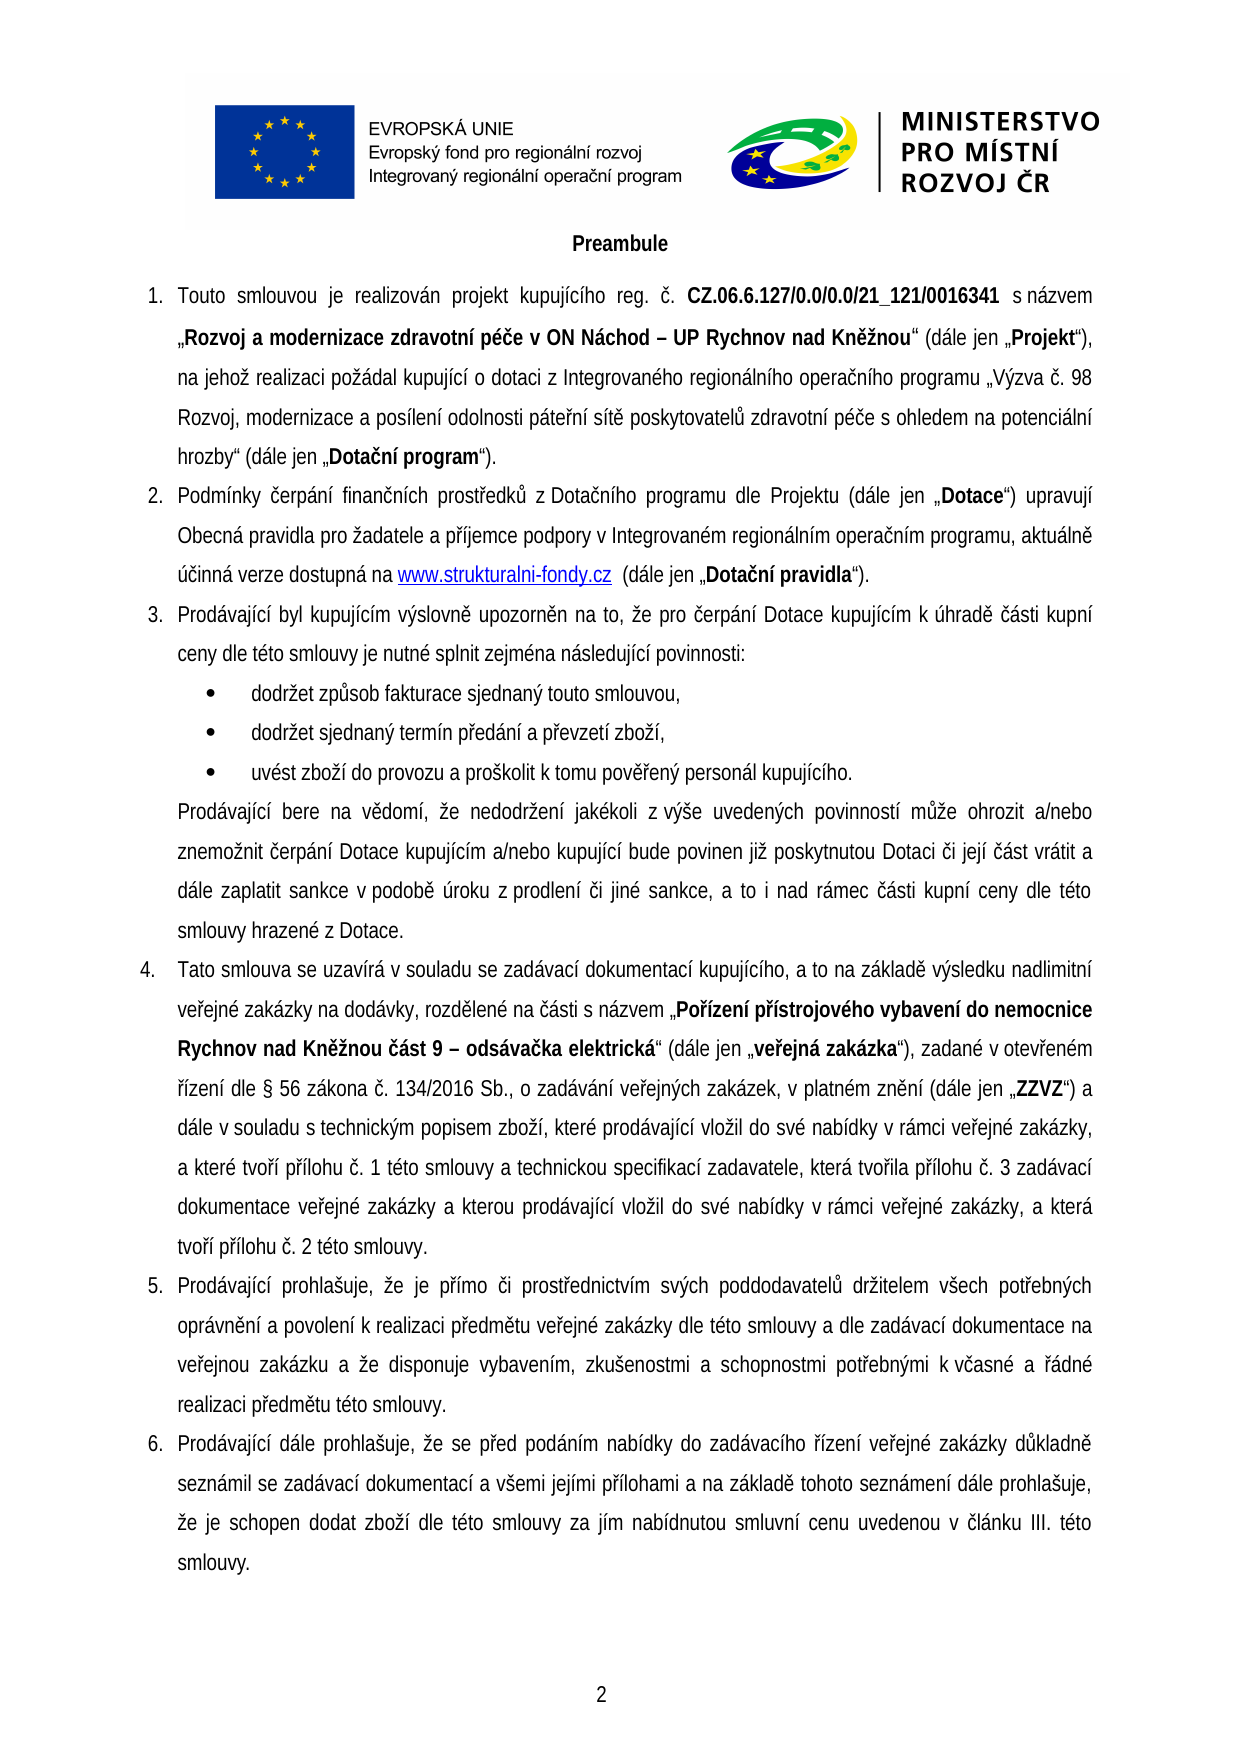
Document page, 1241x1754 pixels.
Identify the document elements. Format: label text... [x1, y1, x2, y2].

list Tato smlouva se uzavírá v souladu se zadávací dokumentací kupujícího, a to na základě výsledku nadlimitní veřejné zakázky na dodávky, rozdělené na části s názvem „Pořízení přístrojového vybavení do nemocnice Rychnov nad Kněžnou část 9 – odsávačka elektrická“ (dále jen „veřejná zakázka“), zadané v otevřeném řízení dle § 56 zákona č. 134/2016 Sb., o zadávání veřejných zakázek, v platném znění (dále jen „ZZVZ“) a dále v souladu s technickým popisem zboží, které prodávající vložil do své nabídky v rámci veřejné zakázky, a které tvoří přílohu č. 1 této smlouvy a technickou specifikací zadavatele, která tvořila přílohu č. 3 zadávací dokumentace veřejné zakázky a kterou prodávající vložil do své nabídky v rámci veřejné zakázky, a která tvoří přílohu č. 2 této smlouvy. [140, 956, 1093, 1259]
list Prodávající prohlašuje, že je přímo či prostřednictvím svých poddodavatelů držitelem všech potřebných oprávnění a povolení k realizaci předmětu veřejné zakázky dle této smlouvy a dle zadávací dokumentace na veřejnou zakázku a že disponuje vybavením, zkušenostmi a schopnostmi potřebnými k včasné a řádné realizaci předmětu této smlouvy. [148, 1272, 1093, 1417]
list uvést zboží do provozu a proškolit k tomu pověřený personál kupujícího. [207, 759, 1093, 785]
picture [184, 73, 1130, 230]
list Prodávající bere na vědomí, že nedodržení jakékoli z výše uvedených povinností může ohrozit a/nebo znemožnit čerpání Dotace kupujícím a/nebo kupující bude povinen již poskytnutou Dotaci či její část vrátit a dále zaplatit sankce v podobě úroku z prodlení či jiné sankce, a to i nad rámec části kupní ceny dle této smlouvy hrazené z Dotace. [177, 798, 1093, 943]
list dodržet sjednaný termín předání a převzetí zboží, [207, 719, 1093, 746]
list Prodávající dále prohlašuje, že se před podáním nabídky do zadávacího řízení veřejné zakázky důkladně seznámil se zadávací dokumentací a všemi jejími přílohami a na základě tohoto seznámení dále prohlašuje, že je schopen dodat zboží dle této smlouvy za jím nabídnutou smluvní cenu uvedenou v článku III. této smlouvy. [148, 1430, 1093, 1575]
list Podmínky čerpání finančních prostředků z Dotačního programu dle Projektu (dále jen „Dotace“) upravují Obecná pravidla pro žadatele a příjemce podpory v Integrovaném regionálním operačním programu, aktuálně účinná verze dostupná na www.strukturalni-fondy.cz (dále jen „Dotační pravidla“). [148, 482, 1093, 588]
text Preambule [148, 230, 1093, 256]
list dodržet způsob fakturace sjednaný touto smlouvou, [207, 680, 1093, 706]
list Prodávající byl kupujícím výslovně upozorněn na to, že pro čerpání Dotace kupujícím k úhradě části kupní ceny dle této smlouvy je nutné splnit zejména následující povinnosti: [148, 601, 1093, 667]
list Touto smlouvou je realizován projekt kupujícího reg. č. CZ.06.6.127/0.0/0.0/21_121/0016341 s názvem „Rozvoj a modernizace zdravotní péče v ON Náchod – UP Rychnov nad Kněžnou“ (dále jen „Projekt“), na jehož realizaci požádal kupující o dotaci z Integrovaného regionálního operačního programu „Výzva č. 98 Rozvoj, modernizace a posílení odolnosti páteřní sítě poskytovatelů zdravotní péče s ohledem na potenciální hrozby“ (dále jen „Dotační program“). [148, 282, 1093, 469]
